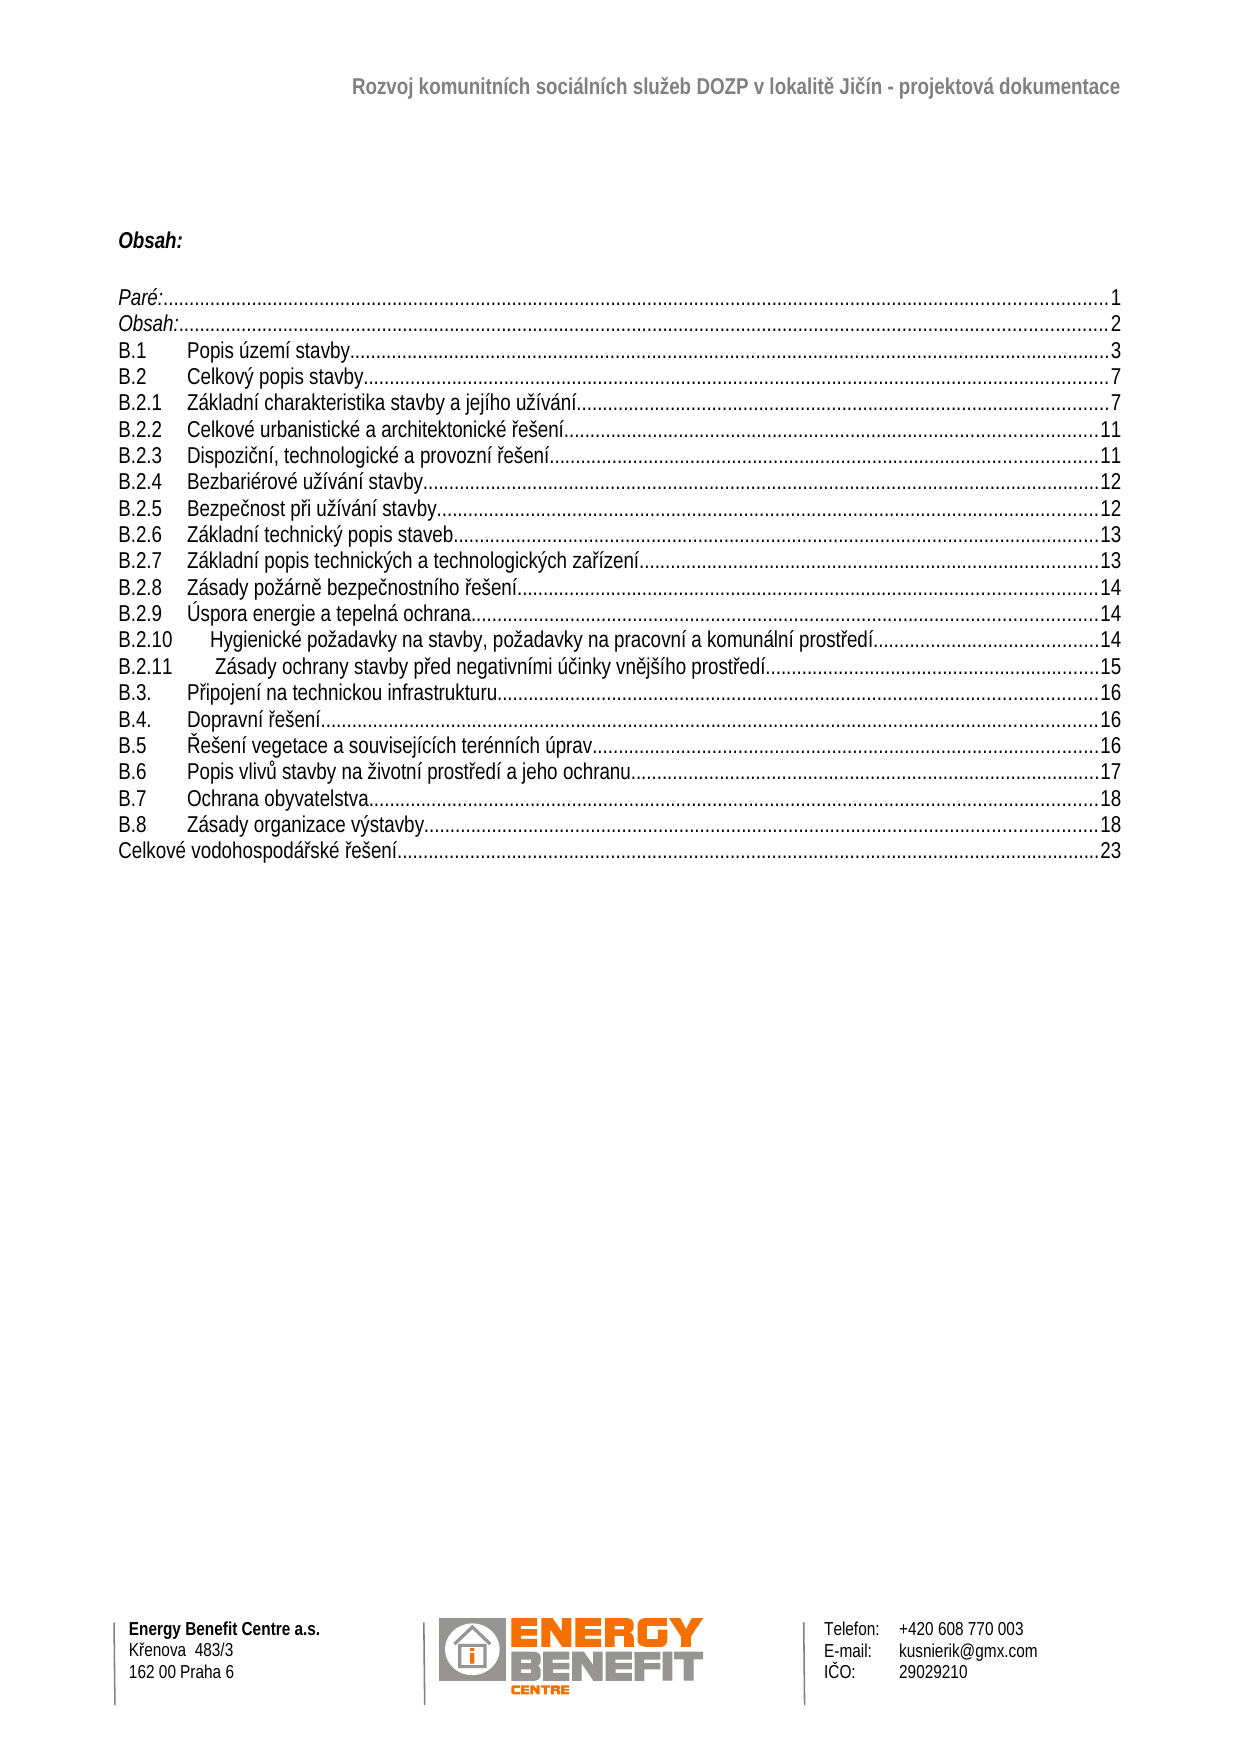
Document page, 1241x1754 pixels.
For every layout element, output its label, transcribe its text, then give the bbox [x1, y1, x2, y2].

text B.2.11 Zásady ochrany stavby před negativními účinky vnějšího prostředí 15 [118, 653, 1122, 679]
text B.2.3 Dispoziční, technologické a provozní řešení. 11 [118, 442, 1122, 468]
text B.2.6 Základní technický popis staveb 13 [118, 521, 1122, 547]
text B.3. Připojení na technickou infrastrukturu 16 [118, 679, 1122, 706]
text B.7 Ochrana obyvatelstva 18 [118, 784, 1122, 811]
text B.6 Popis vlivů stavby na životní prostředí a jeho ochranu 17 [118, 758, 1122, 784]
text B.2.4 Bezbariérové užívání stavby 12 [118, 468, 1122, 495]
text B.2.10 Hygienické požadavky na stavby, požadavky na pracovní a komunální prostředí 14 [118, 626, 1122, 653]
text Obsah: 2 [118, 310, 1122, 337]
text B.2.9 Úspora energie a tepelná ochrana 14 [118, 600, 1122, 626]
text B.2 Celkový popis stavby 7 [118, 363, 1122, 389]
text B.2.1 Základní charakteristika stavby a jejího užívání 7 [118, 389, 1122, 416]
text B.5 Řešení vegetace a souvisejících terénních úprav 16 [118, 732, 1122, 758]
subtitle Obsah: [118, 227, 1122, 254]
text B.8 Zásady organizace výstavby 18 [118, 811, 1122, 837]
text B.2.8 Zásady požárně bezpečnostního řešení 14 [118, 574, 1122, 600]
text B.1 Popis území stavby 3 [118, 337, 1122, 363]
text Paré: 1 [118, 284, 1122, 310]
text B.2.7 Základní popis technických a technologických zařízení 13 [118, 547, 1122, 574]
text B.4. Dopravní řešení 16 [118, 706, 1122, 732]
text B.2.5 Bezpečnost při užívání stavby 12 [118, 495, 1122, 521]
text Celkové vodohospodářské řešení 23 [118, 837, 1122, 864]
text B.2.2 Celkové urbanistické a architektonické řešení 11 [118, 416, 1122, 442]
